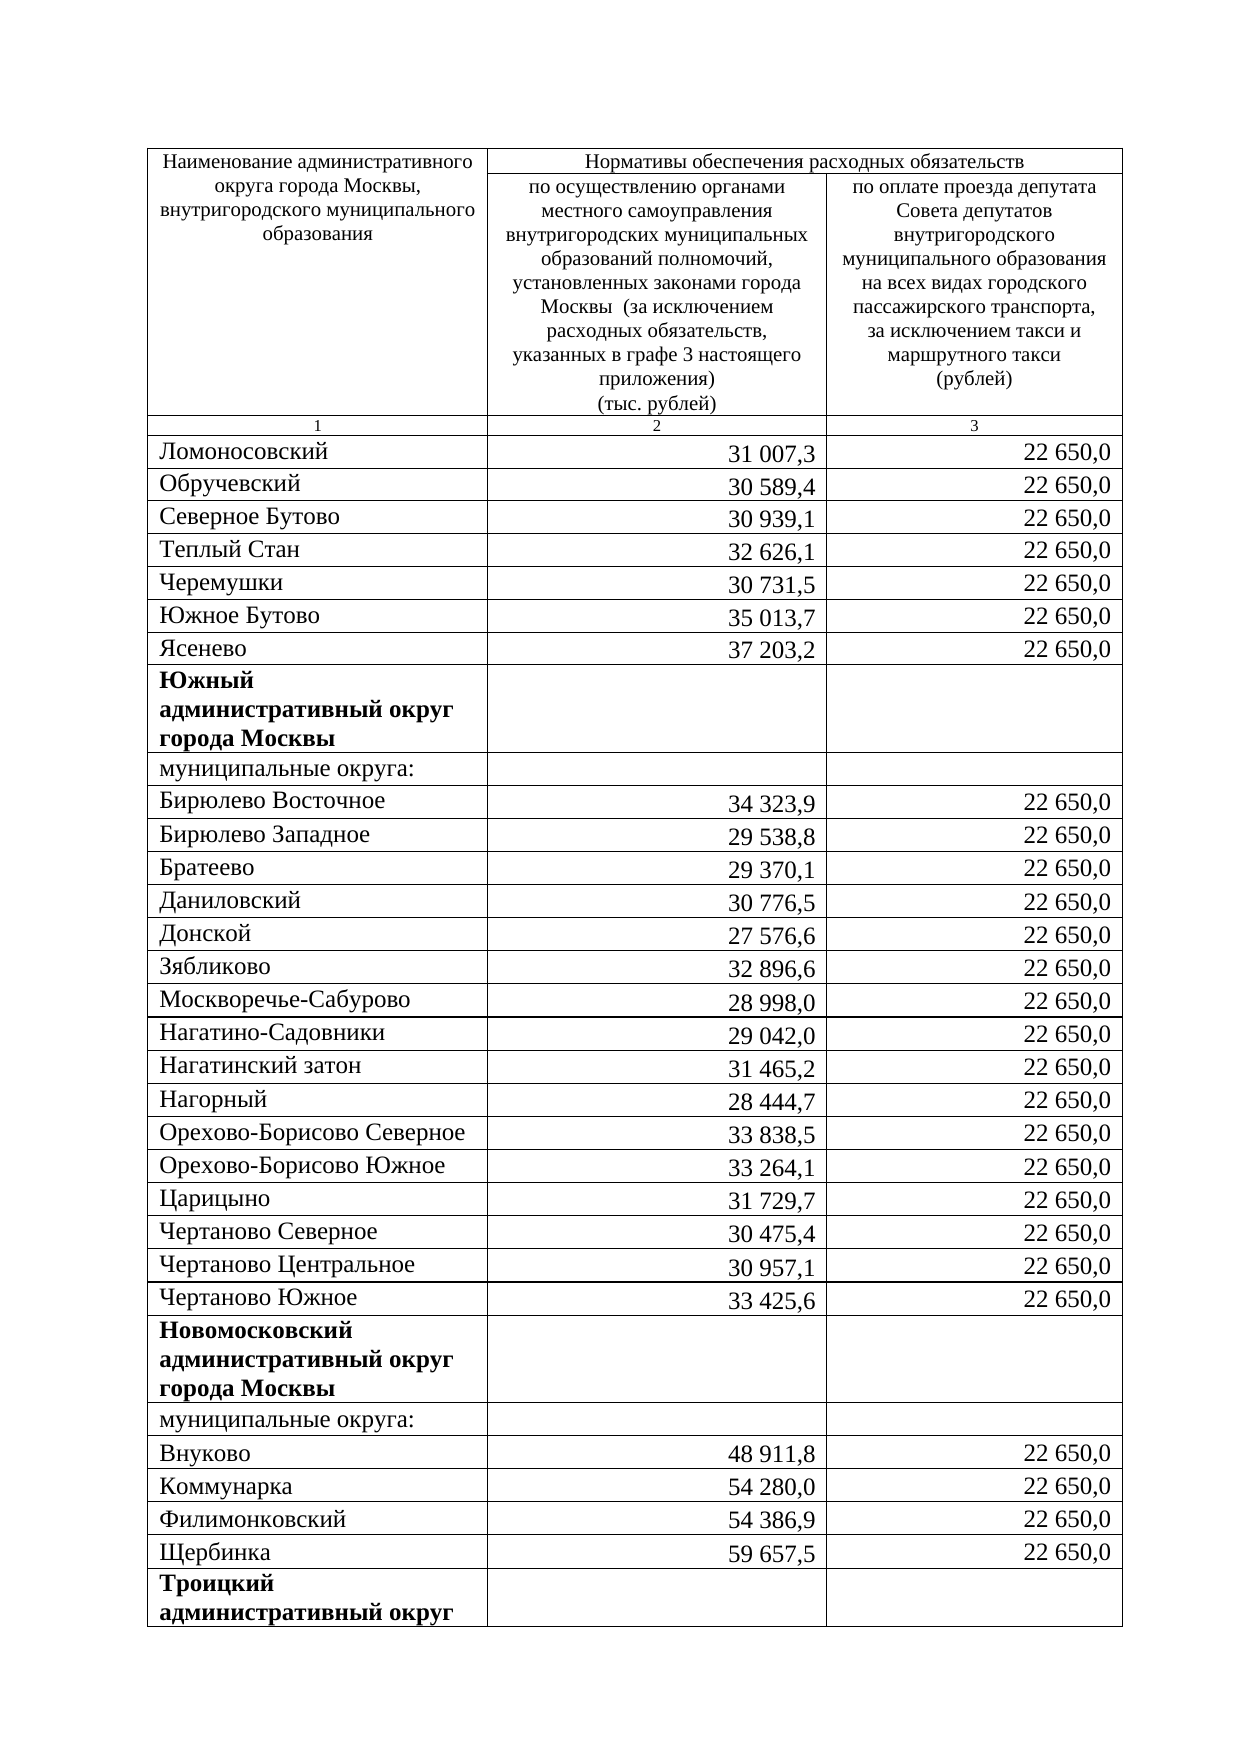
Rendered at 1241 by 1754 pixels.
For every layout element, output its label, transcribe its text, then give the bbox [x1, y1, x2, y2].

table_cell [827, 665, 1122, 752]
table_cell 22 650,0 [827, 951, 1122, 983]
table_cell 22 650,0 [827, 534, 1122, 566]
table_cell Коммунарка [148, 1469, 487, 1501]
table_cell Бирюлево Восточное [148, 786, 487, 818]
table_cell 22 650,0 [827, 852, 1122, 884]
table_cell 1 [148, 416, 487, 435]
table_cell 29 538,8 [488, 819, 826, 851]
table_cell по осуществлению органами местного самоуправления внутригородских муниципальных образований полномочий, установленных законами города Москвы (за исключением расходных обязательств, указанных в графе 3 настоящего приложения) (тыс. рублей) [488, 174, 826, 414]
table_cell Орехово-Борисово Северное [148, 1117, 487, 1149]
table_cell 54 280,0 [488, 1469, 826, 1501]
table_cell Ясенево [148, 633, 487, 664]
table_cell Троицкий административный округ города Москвы [148, 1569, 487, 1626]
table_cell 22 650,0 [827, 1216, 1122, 1248]
table_cell Орехово-Борисово Южное [148, 1150, 487, 1182]
table_cell 34 323,9 [488, 786, 826, 818]
table_cell 32 626,1 [488, 534, 826, 566]
table_cell Ломоносовский [148, 436, 487, 467]
table_cell Нагатино-Садовники [148, 1018, 487, 1049]
table_cell Царицыно [148, 1183, 487, 1215]
table_cell 59 657,5 [488, 1535, 826, 1567]
table_cell Даниловский [148, 885, 487, 917]
table_cell 22 650,0 [827, 918, 1122, 950]
table_cell 22 650,0 [827, 1117, 1122, 1149]
table_cell 22 650,0 [827, 1283, 1122, 1314]
table_header Нормативы обеспечения расходных обязательств [488, 149, 1122, 173]
table_cell муниципальные округа: [148, 753, 487, 784]
table_cell [488, 1569, 826, 1626]
table_cell 22 650,0 [827, 1249, 1122, 1281]
table_cell 22 650,0 [827, 600, 1122, 632]
table_cell 22 650,0 [827, 984, 1122, 1016]
table_cell 22 650,0 [827, 501, 1122, 533]
table_cell [488, 753, 826, 784]
table_cell Братеево [148, 852, 487, 884]
table_cell 22 650,0 [827, 1436, 1122, 1468]
table_cell Москворечье-Сабурово [148, 984, 487, 1016]
table_cell 35 013,7 [488, 600, 826, 632]
table_cell 22 650,0 [827, 1018, 1122, 1049]
table_cell 31 465,2 [488, 1051, 826, 1083]
table_cell 27 576,6 [488, 918, 826, 950]
table_cell 28 998,0 [488, 984, 826, 1016]
table_cell 31 729,7 [488, 1183, 826, 1215]
table_cell 30 939,1 [488, 501, 826, 533]
table_header Наименование административного округа города Москвы, внутригородского муниципального образования [148, 149, 487, 414]
table_cell 22 650,0 [827, 885, 1122, 917]
table_cell 22 650,0 [827, 1150, 1122, 1182]
table_cell 33 264,1 [488, 1150, 826, 1182]
table_cell [827, 753, 1122, 784]
table_cell [488, 1403, 826, 1435]
table_cell Чертаново Центральное [148, 1249, 487, 1281]
table_cell Чертаново Южное [148, 1283, 487, 1314]
table_cell Обручевский [148, 469, 487, 500]
table_cell [827, 1403, 1122, 1435]
table_cell 22 650,0 [827, 1502, 1122, 1534]
table_cell Щербинка [148, 1535, 487, 1567]
table_cell 29 042,0 [488, 1018, 826, 1049]
table_cell Черемушки [148, 567, 487, 599]
table_cell Нагорный [148, 1084, 487, 1116]
table_cell 30 475,4 [488, 1216, 826, 1248]
table_cell Бирюлево Западное [148, 819, 487, 851]
table_cell 22 650,0 [827, 1183, 1122, 1215]
table_cell [488, 665, 826, 752]
table_cell 22 650,0 [827, 1535, 1122, 1567]
table_cell Чертаново Северное [148, 1216, 487, 1248]
table_cell 29 370,1 [488, 852, 826, 884]
table_cell 22 650,0 [827, 633, 1122, 664]
table_cell 31 007,3 [488, 436, 826, 467]
table_cell Теплый Стан [148, 534, 487, 566]
table_cell [488, 1316, 826, 1402]
table_cell 22 650,0 [827, 436, 1122, 467]
table_cell 54 386,9 [488, 1502, 826, 1534]
table_cell Филимонковский [148, 1502, 487, 1534]
table_cell Зябликово [148, 951, 487, 983]
table_cell 30 589,4 [488, 469, 826, 500]
table_cell 2 [488, 416, 826, 435]
table_cell Внуково [148, 1436, 487, 1468]
table_cell 22 650,0 [827, 1084, 1122, 1116]
table_cell муниципальные округа: [148, 1403, 487, 1435]
table_cell 32 896,6 [488, 951, 826, 983]
table_cell [827, 1316, 1122, 1402]
table_cell 33 838,5 [488, 1117, 826, 1149]
table_cell [827, 1569, 1122, 1626]
table_cell 22 650,0 [827, 469, 1122, 500]
table_cell Hагатинский затон [148, 1051, 487, 1083]
table_cell 30 731,5 [488, 567, 826, 599]
table_cell по оплате проезда депутата Совета депутатов внутригородского муниципального образования на всех видах городского пассажирского транспорта, за исключением такси и маршрутного такси (рублей) [827, 174, 1122, 414]
table_cell Южное Бутово [148, 600, 487, 632]
table_cell 37 203,2 [488, 633, 826, 664]
table_cell 48 911,8 [488, 1436, 826, 1468]
table_cell 28 444,7 [488, 1084, 826, 1116]
table_cell Донской [148, 918, 487, 950]
table_cell Северное Бутово [148, 501, 487, 533]
table_cell 33 425,6 [488, 1283, 826, 1314]
table_cell Южный административный округ города Москвы [148, 665, 487, 752]
table_cell 30 776,5 [488, 885, 826, 917]
table_cell 22 650,0 [827, 1051, 1122, 1083]
table_cell 22 650,0 [827, 1469, 1122, 1501]
table_cell 22 650,0 [827, 567, 1122, 599]
table_cell 30 957,1 [488, 1249, 826, 1281]
table_cell Новомосковский административный округ города Москвы [148, 1316, 487, 1402]
table_cell 22 650,0 [827, 786, 1122, 818]
table_cell 22 650,0 [827, 819, 1122, 851]
table_cell 3 [827, 416, 1122, 435]
